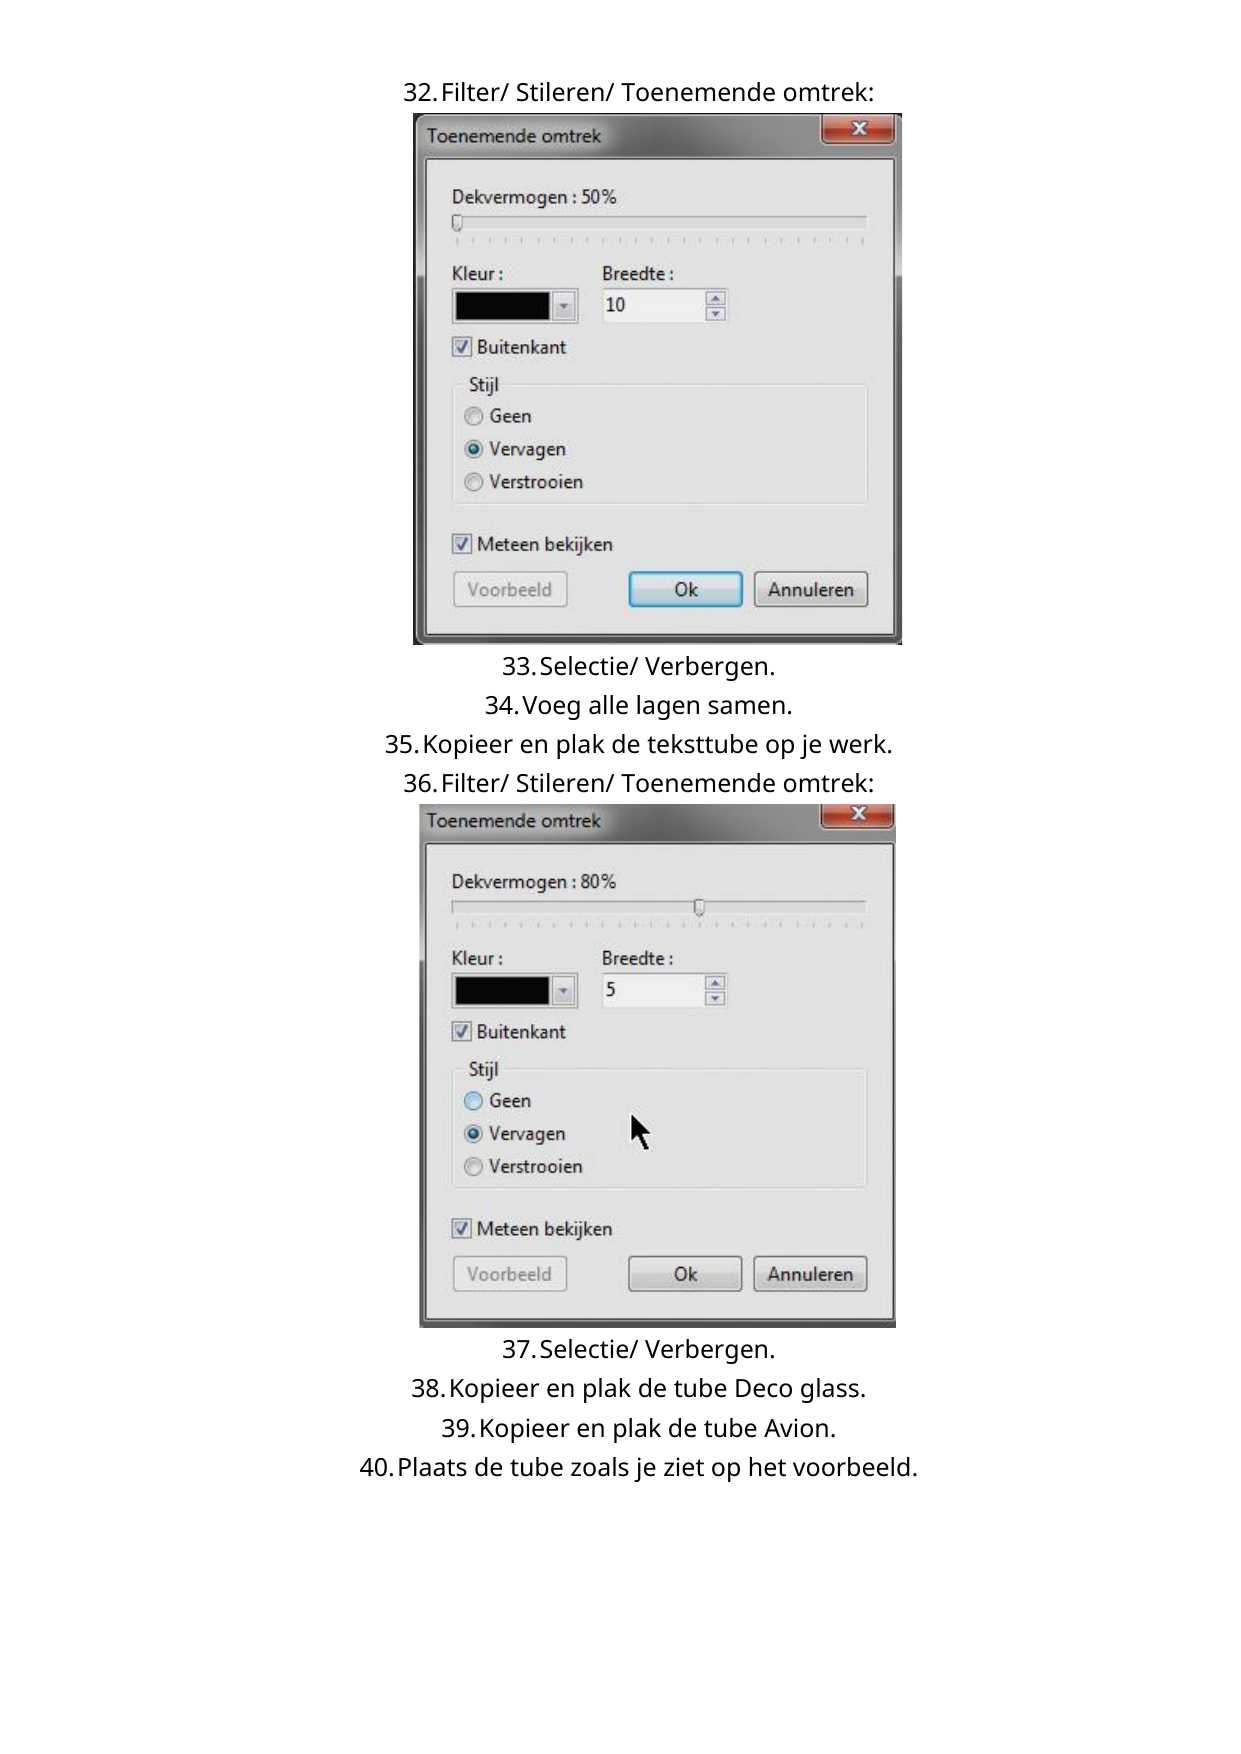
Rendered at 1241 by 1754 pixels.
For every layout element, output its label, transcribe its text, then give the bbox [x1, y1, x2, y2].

list Plaats de tube zoals je ziet op het voorbeeld. [112, 1449, 1165, 1483]
picture [413, 113, 903, 645]
list Kopieer en plak de tube Avion. [112, 1410, 1165, 1444]
list Kopieer en plak de tube Deco glass. [112, 1371, 1165, 1405]
list Voeg alle lagen samen. [112, 688, 1165, 722]
list Kopieer en plak de teksttube op je werk. [112, 727, 1165, 761]
list Selectie/ Verbergen. [112, 1332, 1165, 1366]
picture [419, 804, 896, 1328]
list Selectie/ Verbergen. [112, 649, 1165, 683]
